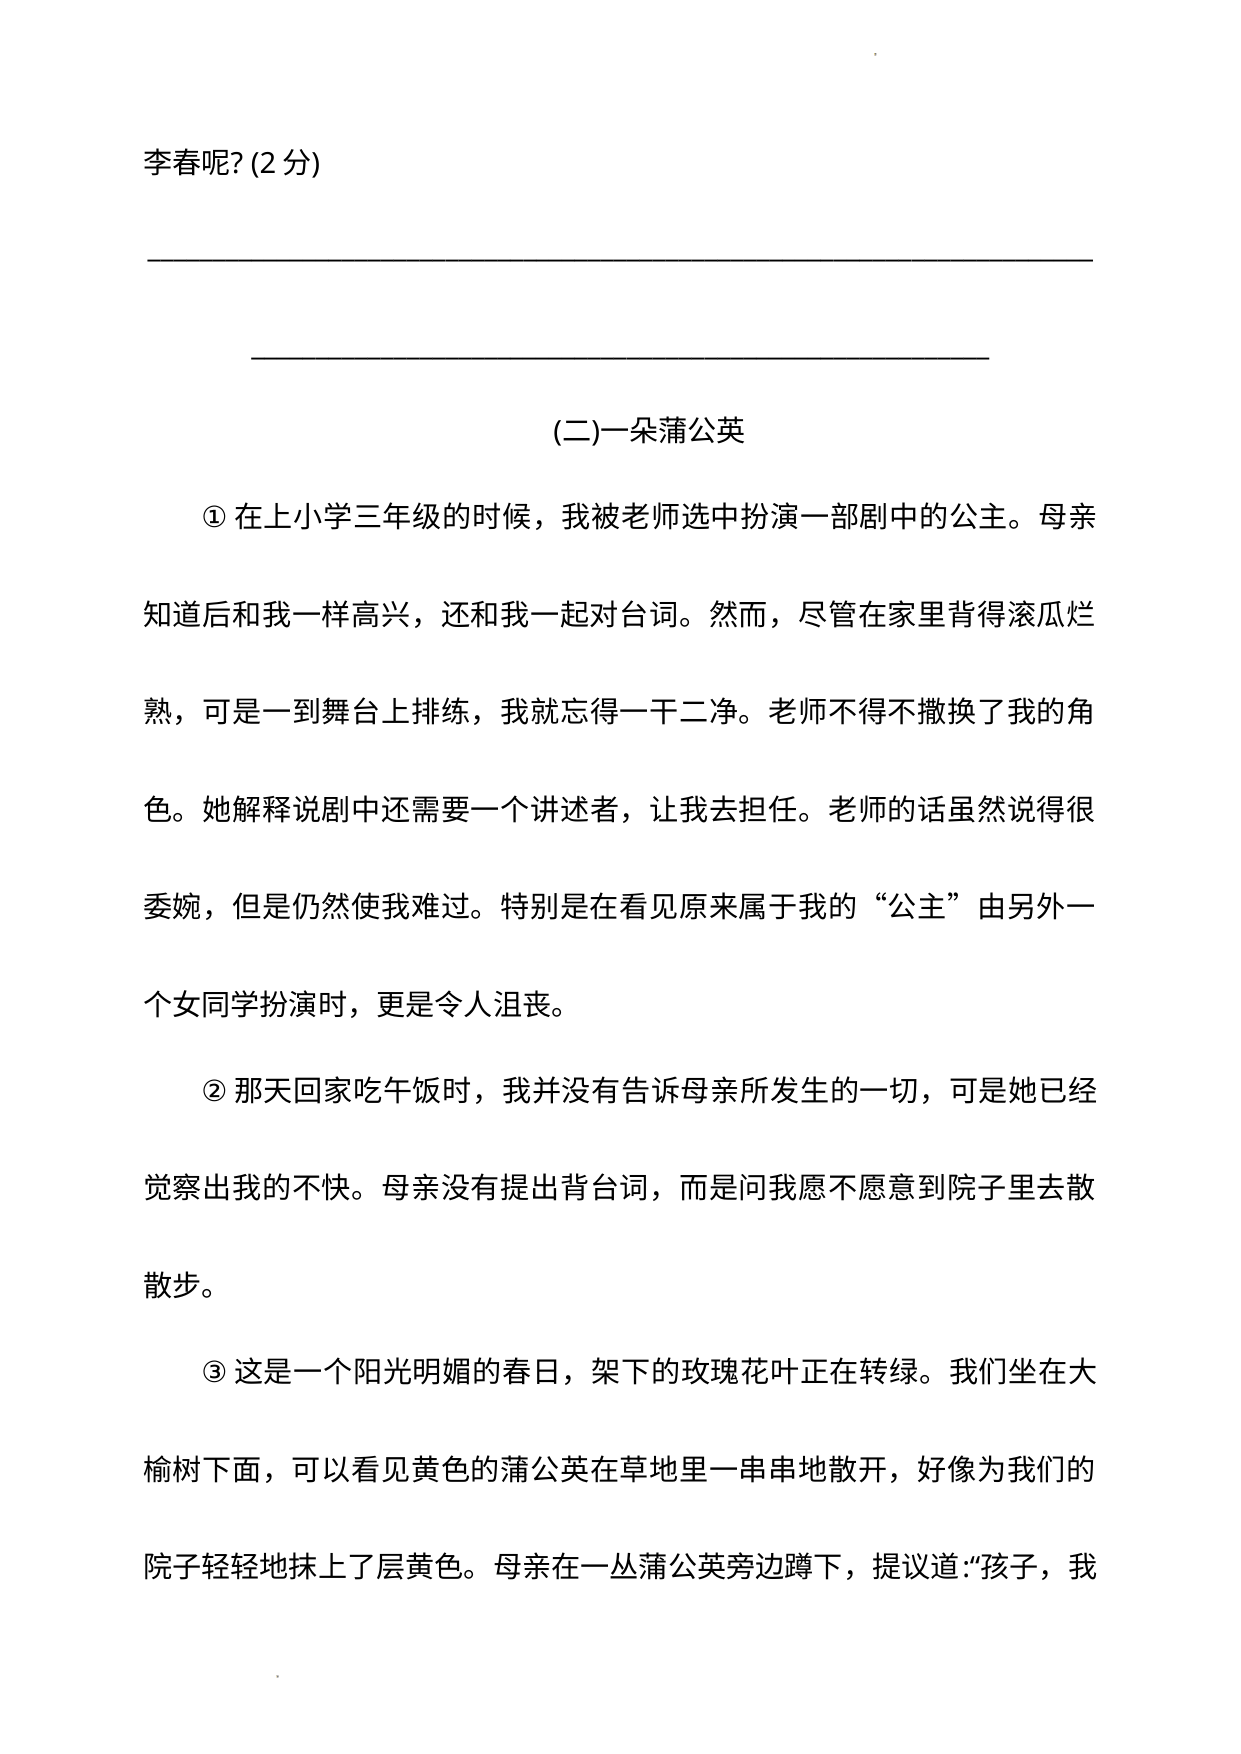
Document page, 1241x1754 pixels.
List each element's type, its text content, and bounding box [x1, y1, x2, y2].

text ①在上小学三年级的时候，我被老师选中扮演一部剧中的公主。母亲知道后和我一样高兴，还和我一起对台词。然而，尽管在家里背得滚瓜烂熟，可是一到舞台上排练，我就忘得一干二净。老师不得不撒换了我的角色。她解释说剧中还需要一个讲述者，让我去担任。老师的话虽然说得很委婉，但是仍然使我难过。特别是在看见原来属于我的“公主”由另外一个女同学扮演时，更是令人沮丧。 [143, 482, 1097, 1035]
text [143, 1337, 1097, 1597]
text ②那天回家吃午饭时，我并没有告诉母亲所发生的一切，可是她已经觉察出我的不快。母亲没有提出背台词，而是问我愿不愿意到院子里去散散步。 [143, 1056, 1097, 1316]
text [143, 128, 1097, 193]
text (二)一朵蒲公英 [143, 396, 1097, 461]
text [143, 214, 1097, 377]
